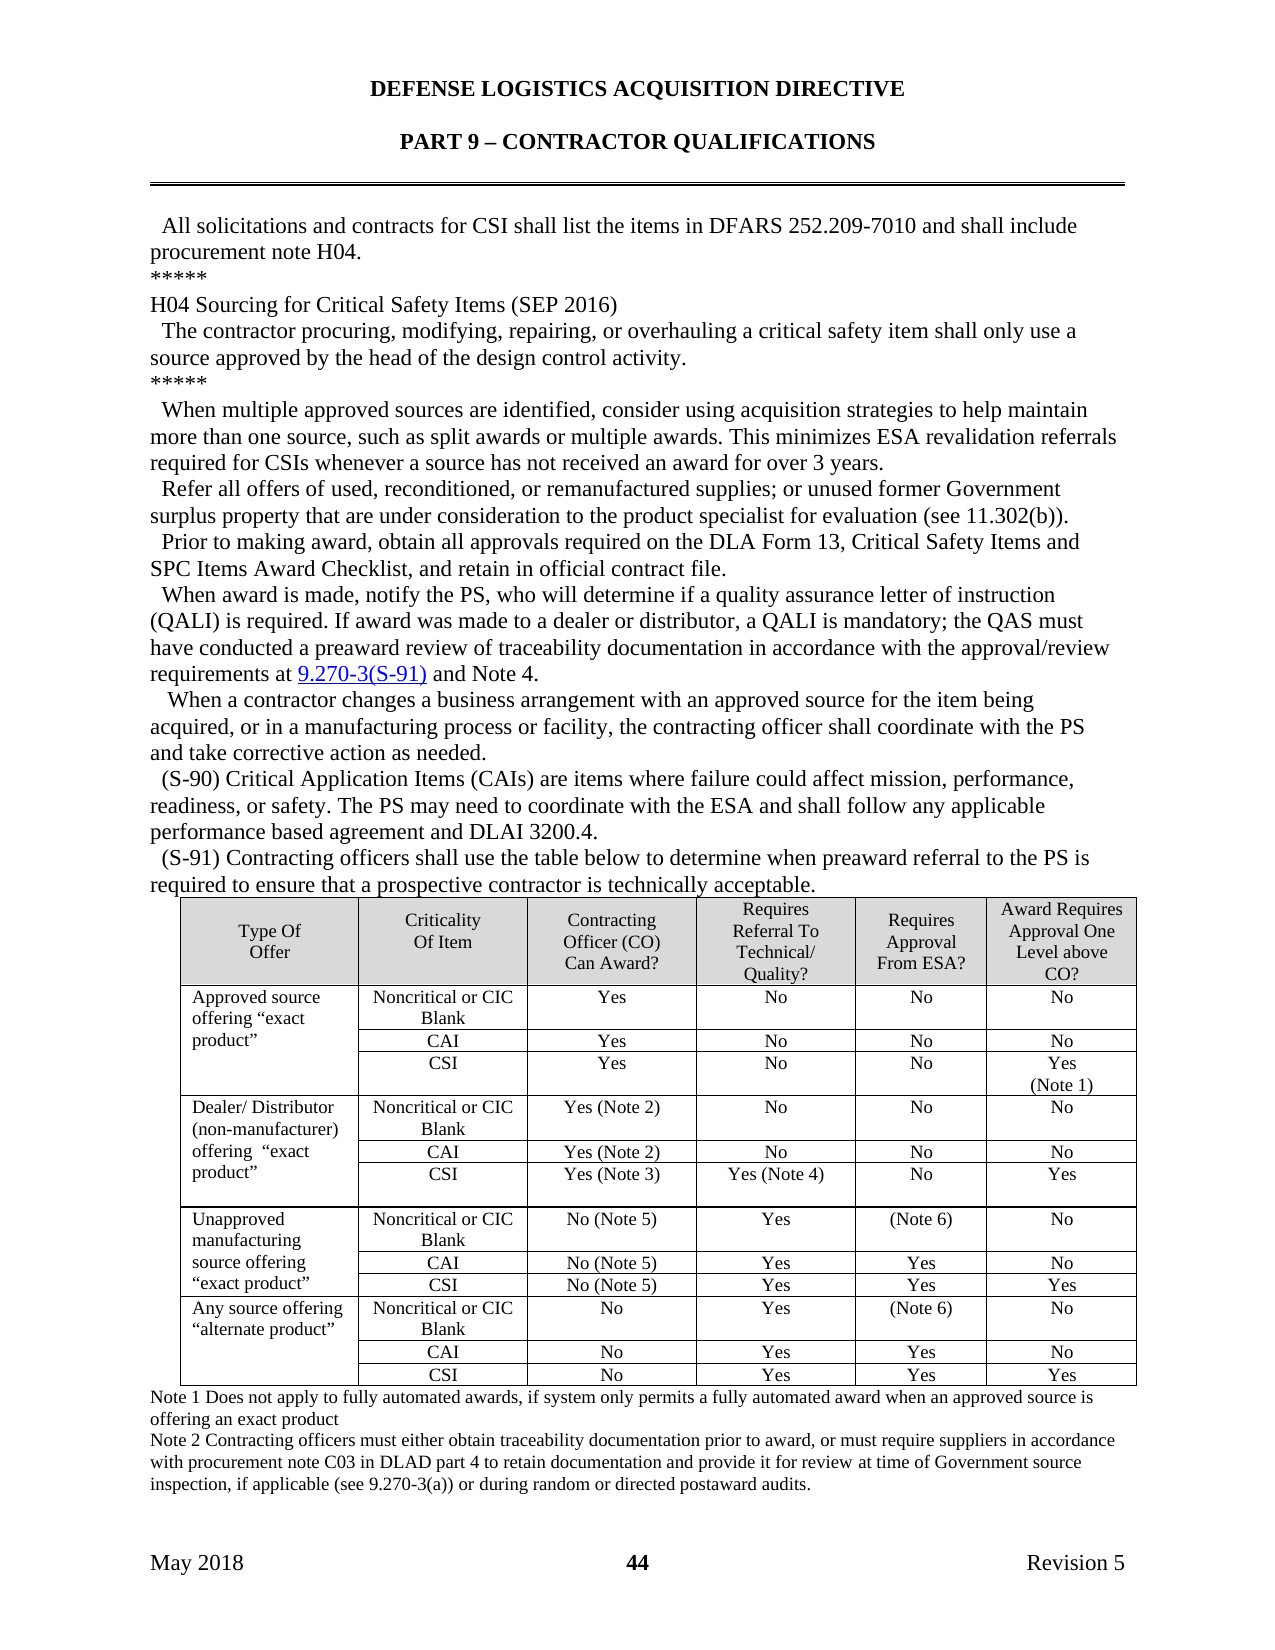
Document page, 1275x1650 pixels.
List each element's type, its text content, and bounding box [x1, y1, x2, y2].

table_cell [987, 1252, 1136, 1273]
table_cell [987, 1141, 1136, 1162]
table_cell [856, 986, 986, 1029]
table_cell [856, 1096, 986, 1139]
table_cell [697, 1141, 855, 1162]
text When award is made, notify the PS, who will determine if a quality assurance letter of instruction (QALI) is required. If award was made to a dealer or distributor, a QALI is mandatory; the QAS must have conducted a preaward review of traceability documentation in accordance with the approval/review requirements at 9.270-3(S-91) and Note 4. [150, 581, 1125, 686]
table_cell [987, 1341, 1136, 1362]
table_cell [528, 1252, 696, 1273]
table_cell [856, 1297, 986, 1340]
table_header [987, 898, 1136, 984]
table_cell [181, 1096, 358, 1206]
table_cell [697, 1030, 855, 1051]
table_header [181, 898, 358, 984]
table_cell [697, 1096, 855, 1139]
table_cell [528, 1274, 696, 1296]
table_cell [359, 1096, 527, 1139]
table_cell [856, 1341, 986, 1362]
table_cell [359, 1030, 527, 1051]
text ***** [150, 370, 1125, 396]
text (S-90) Critical Application Items (CAIs) are items where failure could affect mission, performance, readiness, or safety. The PS may need to coordinate with the ESA and shall follow any applicable performance based agreement and DLAI 3200.4. [150, 765, 1125, 844]
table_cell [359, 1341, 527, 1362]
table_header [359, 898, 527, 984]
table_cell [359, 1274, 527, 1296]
text The contractor procuring, modifying, repairing, or overhauling a critical safety item shall only use a source approved by the head of the design control activity. [150, 317, 1125, 370]
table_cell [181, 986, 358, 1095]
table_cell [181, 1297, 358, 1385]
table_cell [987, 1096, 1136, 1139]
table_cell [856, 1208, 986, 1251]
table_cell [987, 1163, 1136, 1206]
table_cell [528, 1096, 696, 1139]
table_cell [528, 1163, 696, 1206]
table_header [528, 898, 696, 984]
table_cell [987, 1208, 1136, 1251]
text ***** [150, 265, 1125, 291]
text Note 2 Contracting officers must either obtain traceability documentation prior to award, or must require suppliers in accordance with procurement note C03 in DLAD part 4 to retain documentation and provide it for review at time of Government source inspection, if applicable (see 9.270-3(a)) or during random or directed postaward audits. [150, 1429, 1125, 1494]
text Note 1 Does not apply to fully automated awards, if system only permits a fully automated award when an approved source is offering an exact product [150, 1386, 1125, 1429]
text Prior to making award, obtain all approvals required on the DLA Form 13, Critical Safety Items and SPC Items Award Checklist, and retain in official contract file. [150, 528, 1125, 581]
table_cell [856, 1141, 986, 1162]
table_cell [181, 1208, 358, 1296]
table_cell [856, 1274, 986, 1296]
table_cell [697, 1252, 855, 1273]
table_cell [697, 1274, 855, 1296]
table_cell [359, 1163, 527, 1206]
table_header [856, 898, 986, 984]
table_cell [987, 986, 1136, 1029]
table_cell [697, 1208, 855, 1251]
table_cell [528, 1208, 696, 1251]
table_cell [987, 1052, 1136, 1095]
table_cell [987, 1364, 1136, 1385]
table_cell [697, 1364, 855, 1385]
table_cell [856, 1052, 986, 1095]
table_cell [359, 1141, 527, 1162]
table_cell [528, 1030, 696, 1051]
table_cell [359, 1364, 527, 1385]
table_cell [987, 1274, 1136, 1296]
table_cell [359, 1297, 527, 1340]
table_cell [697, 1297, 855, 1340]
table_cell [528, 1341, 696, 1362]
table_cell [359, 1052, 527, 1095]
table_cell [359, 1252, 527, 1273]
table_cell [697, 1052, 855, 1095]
text When multiple approved sources are identified, consider using acquisition strategies to help maintain more than one source, such as split awards or multiple awards. This minimizes ESA revalidation referrals required for CSIs whenever a source has not received an award for over 3 years. [150, 396, 1125, 476]
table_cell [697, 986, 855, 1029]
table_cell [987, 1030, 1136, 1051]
text H04 Sourcing for Critical Safety Items (SEP 2016) [150, 291, 1125, 317]
text When a contractor changes a business arrangement with an approved source for the item being acquired, or in a manufacturing process or facility, the contracting officer shall coordinate with the PS and take corrective action as needed. [150, 686, 1125, 765]
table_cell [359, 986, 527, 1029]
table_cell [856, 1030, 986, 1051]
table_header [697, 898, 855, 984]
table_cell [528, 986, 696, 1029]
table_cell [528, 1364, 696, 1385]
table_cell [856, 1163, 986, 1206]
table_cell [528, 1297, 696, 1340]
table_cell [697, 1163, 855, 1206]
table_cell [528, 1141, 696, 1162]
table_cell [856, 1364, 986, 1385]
text All solicitations and contracts for CSI shall list the items in DFARS 252.209-7010 and shall include procurement note H04. [150, 212, 1125, 265]
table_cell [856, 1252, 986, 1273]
text (S-91) Contracting officers shall use the table below to determine when preaward referral to the PS is required to ensure that a prospective contractor is technically acceptable. [150, 844, 1125, 897]
text Refer all offers of used, reconditioned, or remanufactured supplies; or unused former Government surplus property that are under consideration to the product specialist for evaluation (see 11.302(b)). [150, 476, 1125, 528]
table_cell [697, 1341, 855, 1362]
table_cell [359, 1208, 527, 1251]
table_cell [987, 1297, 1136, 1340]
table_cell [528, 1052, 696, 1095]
